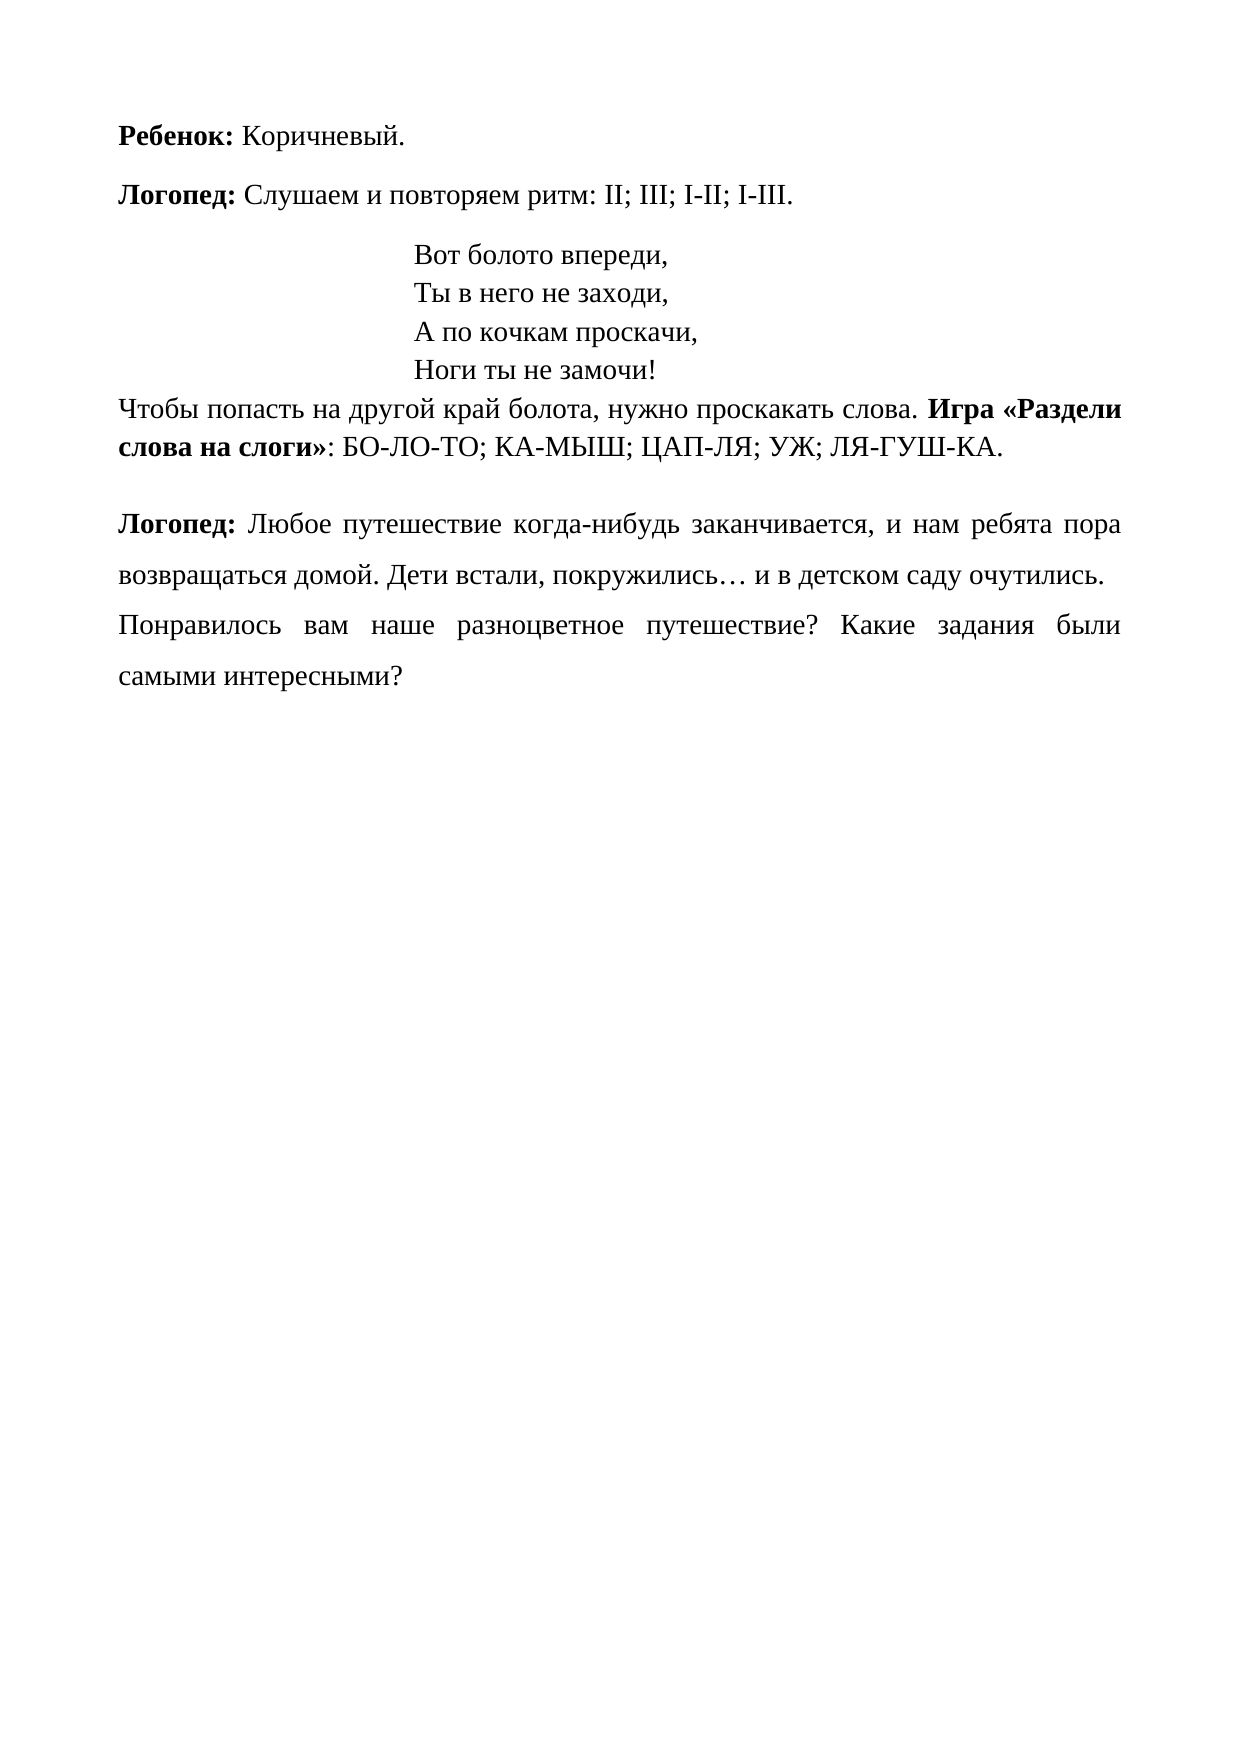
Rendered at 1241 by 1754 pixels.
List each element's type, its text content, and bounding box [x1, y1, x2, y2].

text Ноги ты не замочи! [413, 352, 1122, 386]
text Понравилось вам наше разноцветное путешествие? Какие задания были самыми интересными? [118, 607, 1122, 691]
text Вот болото впереди, [413, 237, 1122, 270]
text Логопед: Любое путешествие когда-нибудь заканчивается, и нам ребята пора возвращаться домой. Дети встали, покружились… и в детском саду очутились. [118, 507, 1122, 591]
text Логопед: Слушаем и повторяем ритм: II; III; I-II; I-III. [118, 177, 1122, 211]
text Ты в него не заходи, [413, 275, 1122, 309]
text Ребенок: Коричневый. [118, 118, 1122, 152]
text Чтобы попасть на другой край болота, нужно проскакать слова. Игра «Раздели слова на слоги»: БО-ЛО-ТО; КА-МЫШ; ЦАП-ЛЯ; УЖ; ЛЯ-ГУШ-КА. [118, 391, 1122, 463]
text А по кочкам проскачи, [413, 314, 1122, 347]
